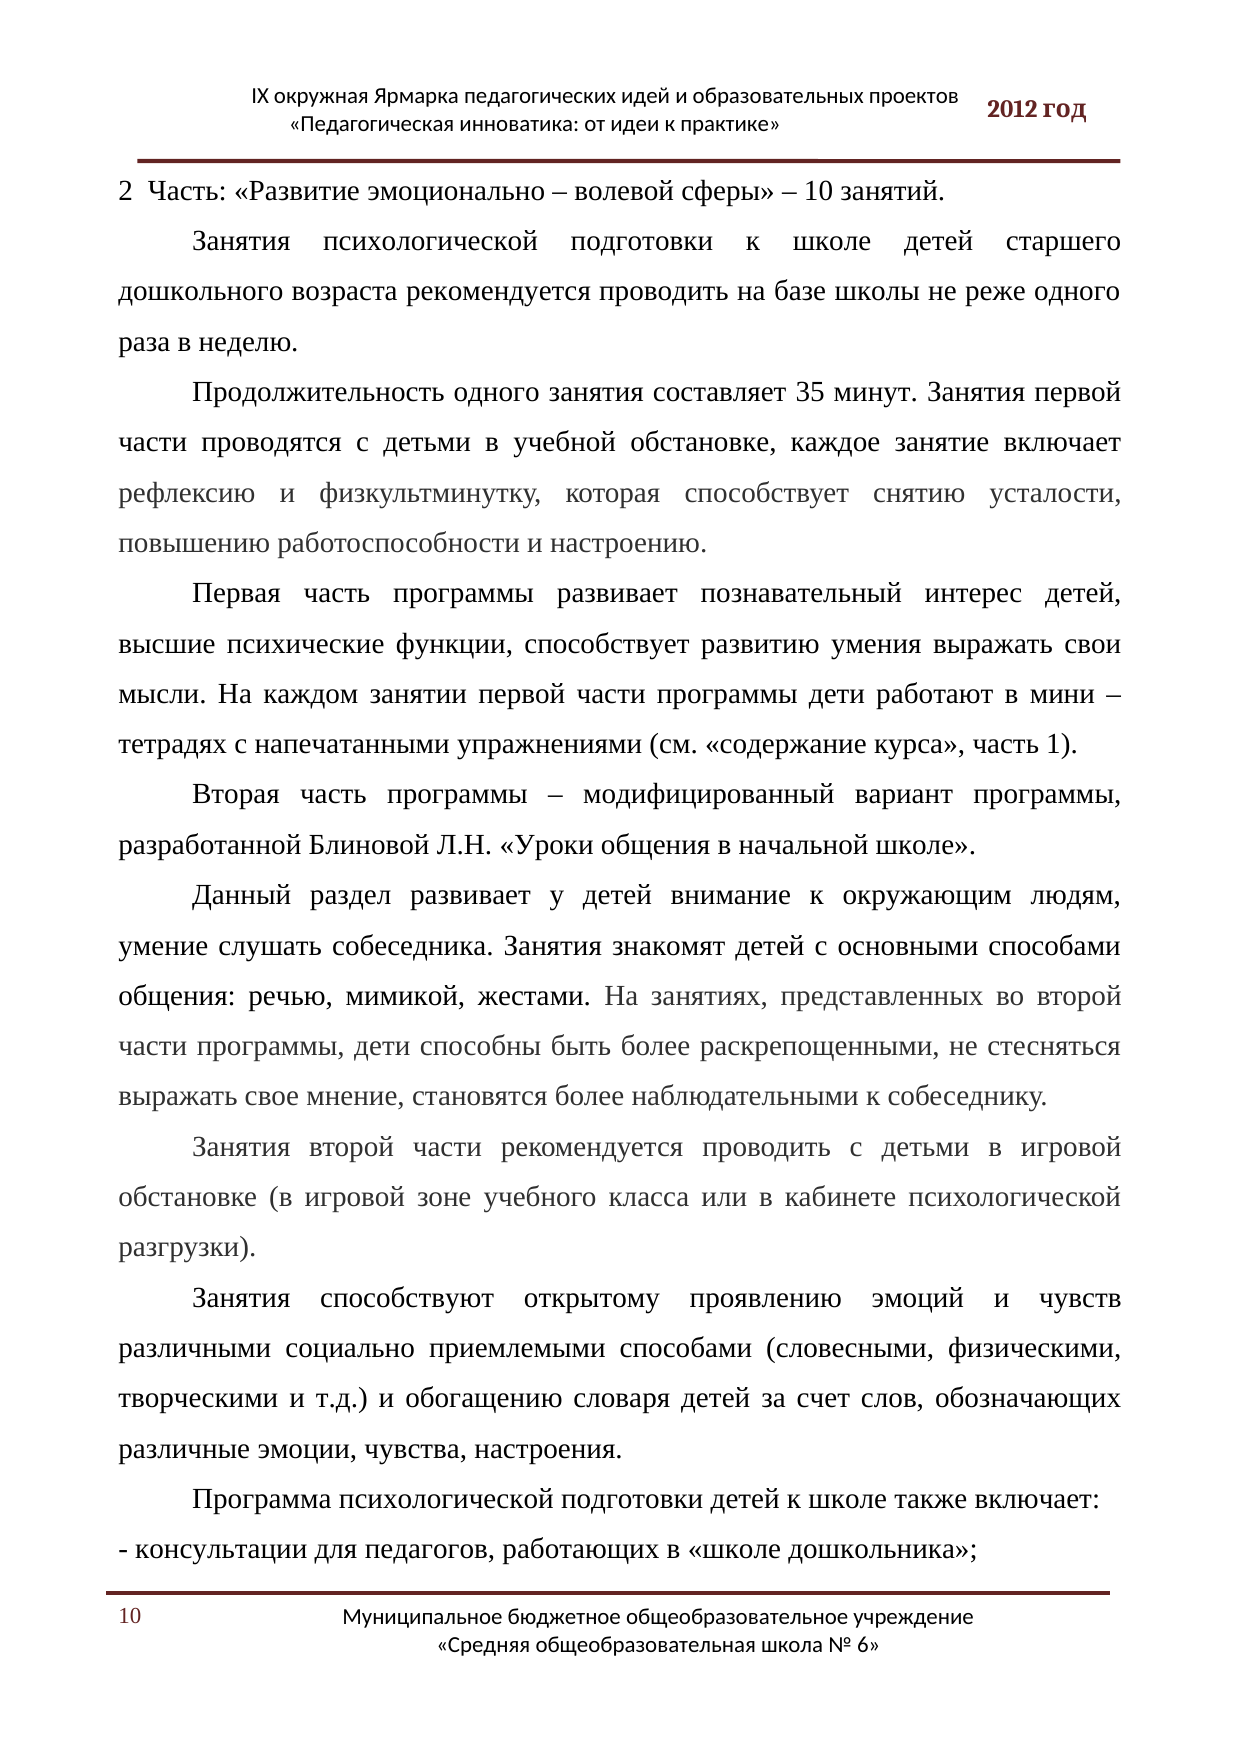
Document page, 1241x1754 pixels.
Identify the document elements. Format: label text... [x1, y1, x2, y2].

text Продолжительность одного занятия составляет 35 минут. Занятия первой части проводятся с детьми в учебной обстановке, каждое занятие включает рефлексию и физкультминутку, которая способствует снятию усталости, повышению работоспособности и настроению. [118, 374, 1122, 559]
text Занятия психологической подготовки к школе детей старшего дошкольного возраста рекомендуется проводить на базе школы не реже одного раза в неделю. [118, 223, 1122, 357]
text Программа психологической подготовки детей к школе также включает: [118, 1481, 1122, 1514]
text Вторая часть программы – модифицированный вариант программы, разработанной Блиновой Л.Н. «Уроки общения в начальной школе». [118, 777, 1122, 861]
text Занятия способствуют открытому проявлению эмоций и чувств различными социально приемлемыми способами (словесными, физическими, творческими и т.д.) и обогащению словаря детей за счет слов, обозначающих различные эмоции, чувства, настроения. [118, 1280, 1122, 1464]
text - консультации для педагогов, работающих в «школе дошкольника»; [118, 1531, 1122, 1565]
text Занятия второй части рекомендуется проводить с детьми в игровой обстановке (в игровой зоне учебного класса или в кабинете психологической разгрузки). [118, 1129, 1122, 1263]
text Первая часть программы развивает познавательный интерес детей, высшие психические функции, способствует развитию умения выражать свои мысли. На каждом занятии первой части программы дети работают в мини – тетрадях с напечатанными упражнениями (см. «содержание курса», часть 1). [118, 575, 1122, 760]
list Часть: «Развитие эмоционально – волевой сферы» – 10 занятий. [118, 173, 1122, 206]
text Данный раздел развивает у детей внимание к окружающим людям, умение слушать собеседника. Занятия знакомят детей с основными способами общения: речью, мимикой, жестами. На занятиях, представленных во второй части программы, дети способны быть более раскрепощенными, не стесняться выражать свое мнение, становятся более наблюдательными к собеседнику. [118, 877, 1122, 1112]
